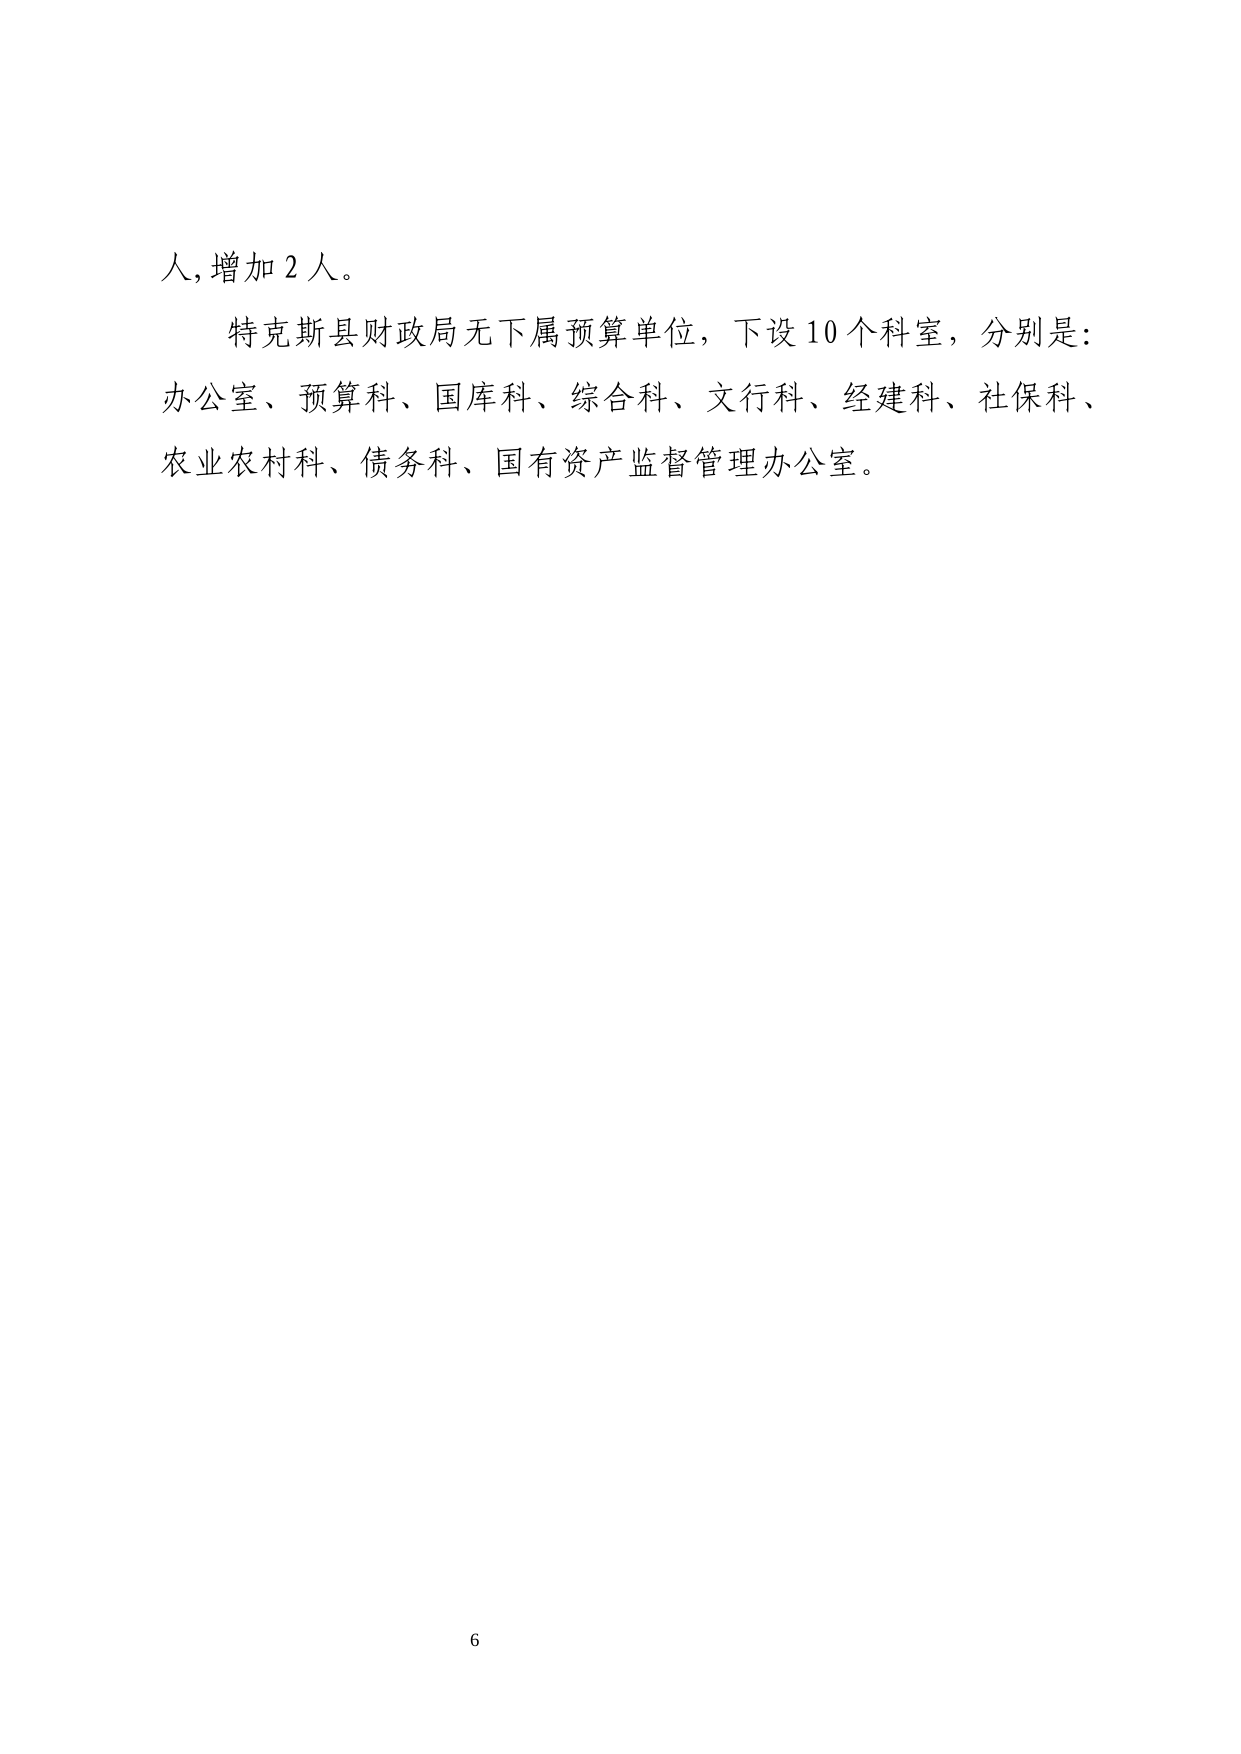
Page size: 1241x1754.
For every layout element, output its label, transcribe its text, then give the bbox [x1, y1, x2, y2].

text 特克斯县财政局无下属预算单位，下设10个科室，分别是：办公室、预算科、国库科、综合科、文行科、经建科、社保科、农业农村科、债务科、国有资产监督管理办公室。 [159, 298, 1081, 493]
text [159, 233, 1081, 298]
